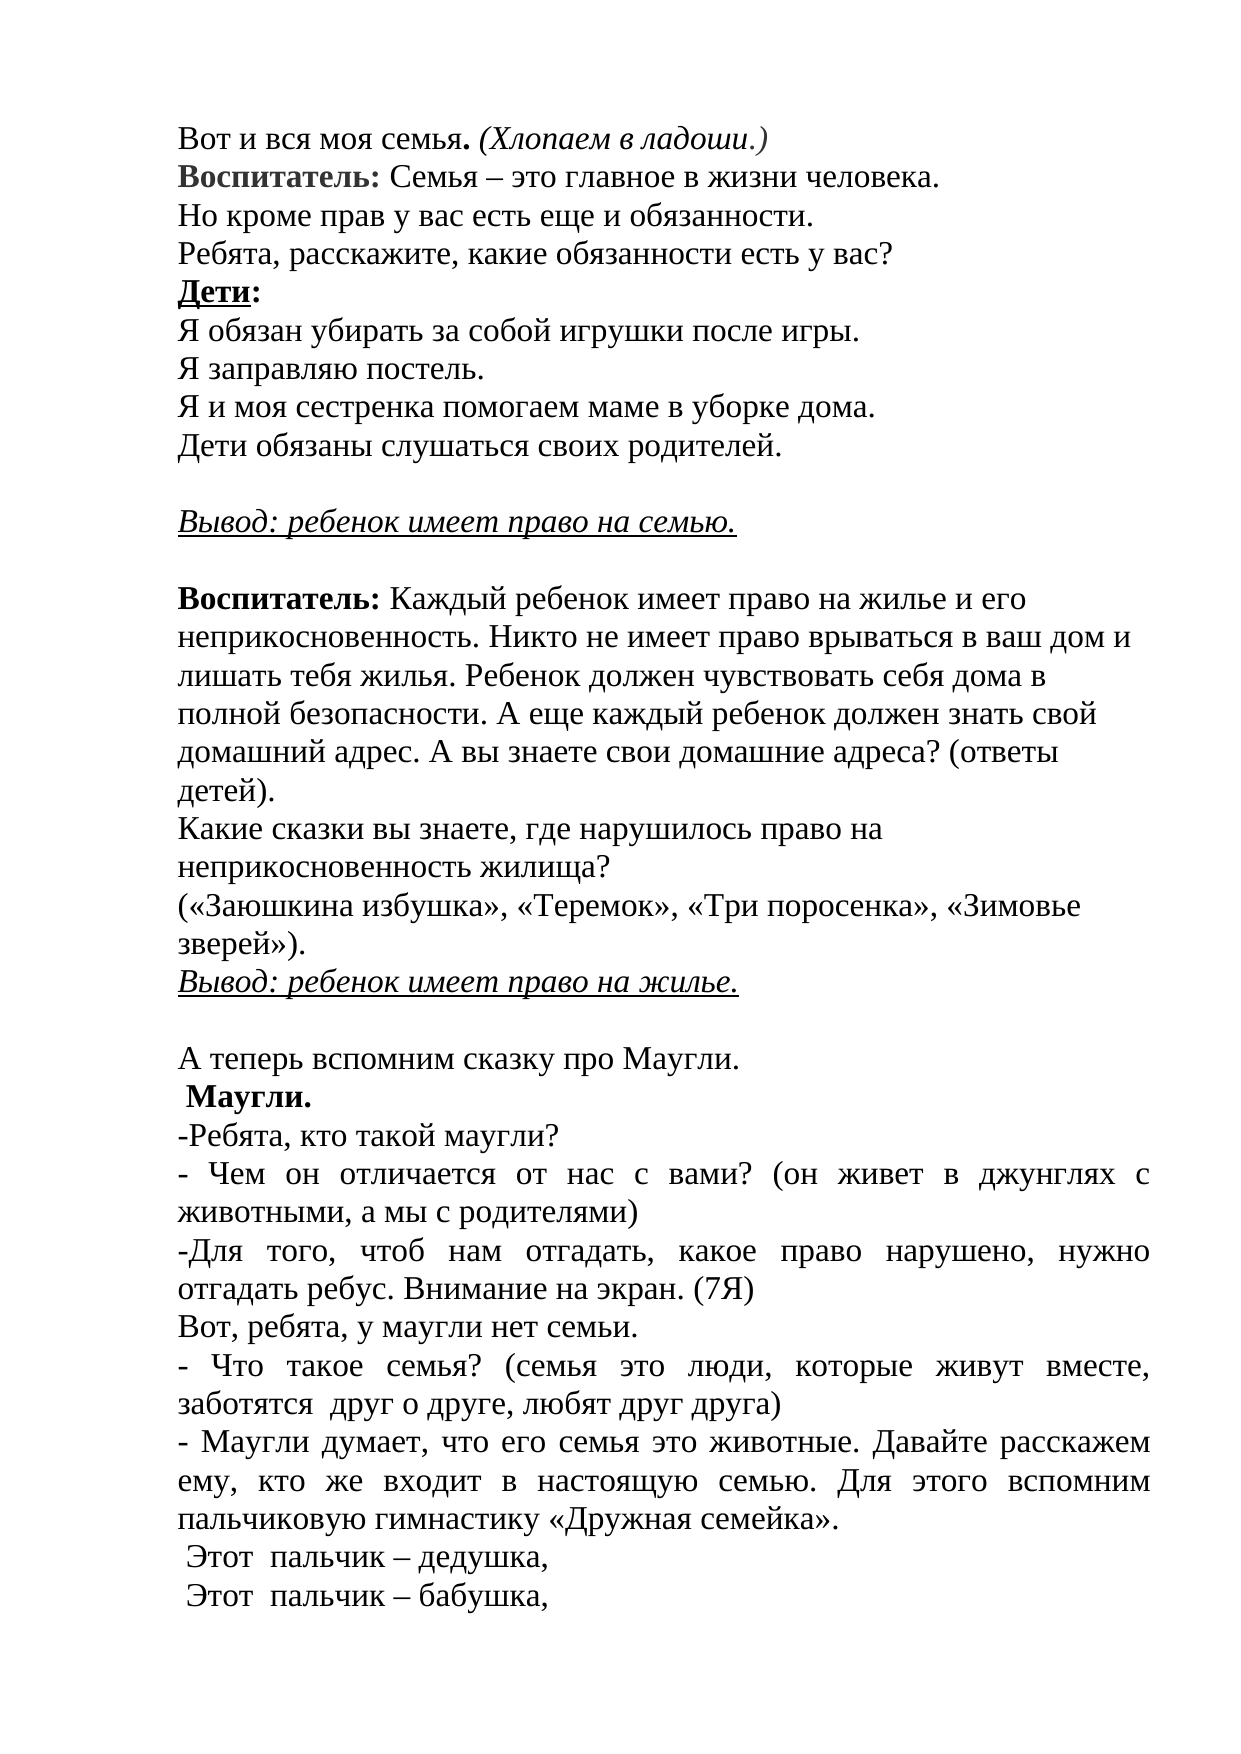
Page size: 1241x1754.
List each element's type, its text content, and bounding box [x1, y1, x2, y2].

text Я и моя сестренка помогаем маме в уборке дома. [177, 386, 1152, 425]
text Ребята, расскажите, какие обязанности есть у вас? [177, 233, 1152, 271]
text -Для того, чтоб нам отгадать, какое право нарушено, нужно отгадать ребус. Внимание на экран. (7Я) [177, 1230, 1152, 1306]
text А теперь вспомним сказку про Маугли. Маугли. [177, 1038, 1152, 1115]
text Вывод: ребенок имеет право на семью. [177, 501, 1152, 540]
text Какие сказки вы знаете, где нарушилось право на неприкосновенность жилища? [177, 808, 1152, 885]
text - Чем он отличается от нас с вами? (он живет в джунглях с животными, а мы с родителями) [177, 1153, 1152, 1230]
text Но кроме прав у вас есть еще и обязанности. [177, 195, 1152, 233]
text - Что такое семья? (семья это люди, которые живут вместе, заботятся друг о друге, любят друг друга) [177, 1345, 1152, 1421]
text - Маугли думает, что его семья это животные. Давайте расскажем ему, кто же входит в настоящую семью. Для этого вспомним пальчиковую гимнастику «Дружная семейка». [177, 1421, 1152, 1536]
text Этот пальчик – дедушка, [177, 1536, 1152, 1575]
text Я обязан убирать за собой игрушки после игры. [177, 310, 1152, 348]
text -Ребята, кто такой маугли? [177, 1115, 1152, 1153]
text («Заюшкина избушка», «Теремок», «Три поросенка», «Зимовье зверей»). [177, 885, 1152, 961]
text Воспитатель: Каждый ребенок имеет право на жилье и его неприкосновенность. Никто не имеет право врываться в ваш дом и лишать тебя жилья. Ребенок должен чувствовать себя дома в полной безопасности. А еще каждый ребенок должен знать свой домашний адрес. А вы знаете свои домашние адреса? (ответы детей). [177, 578, 1152, 808]
text Я заправляю постель. [177, 348, 1152, 386]
text Вот, ребята, у маугли нет семьи. [177, 1306, 1152, 1345]
text Этот пальчик – бабушка, [177, 1575, 1152, 1613]
text Дети обязаны слушаться своих родителей. [177, 425, 1152, 463]
text Вот и вся моя семья. (Хлопаем в ладоши.) [177, 118, 1152, 156]
text Вывод: ребенок имеет право на жилье. [177, 961, 1152, 1000]
text Воспитатель: Семья – это главное в жизни человека. [177, 156, 1152, 195]
text Дети: [177, 271, 1152, 310]
